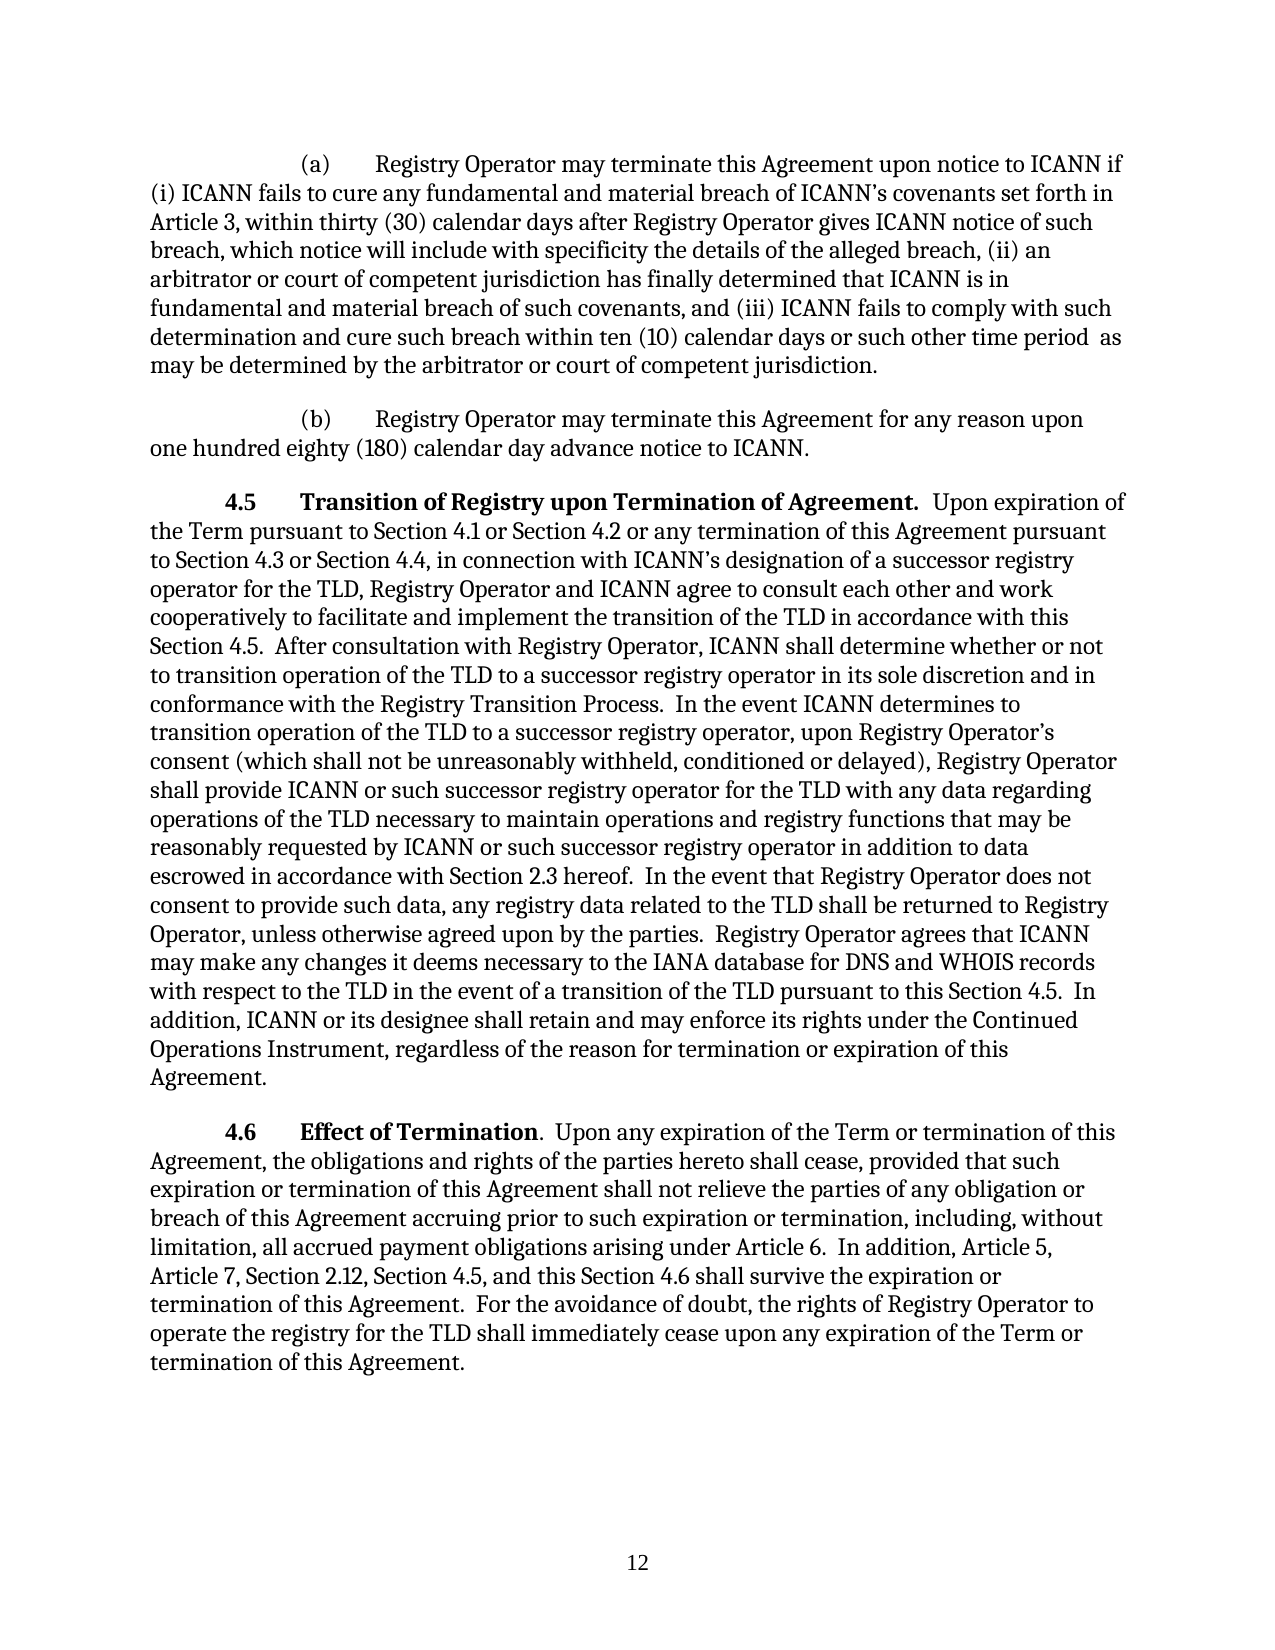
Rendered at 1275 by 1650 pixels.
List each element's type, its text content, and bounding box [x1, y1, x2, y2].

text Effect of Termination. Upon any expiration of the Term or termination of this Agreement, the obligations and rights of the parties hereto shall cease, provided that such expiration or termination of this Agreement shall not relieve the parties of any obligation or breach of this Agreement accruing prior to such expiration or termination, including, without limitation, all accrued payment obligations arising under Article 6. In addition, Article 5, Article 7, Section 2.12, Section 4.5, and this Section 4.6 shall survive the expiration or termination of this Agreement. For the avoidance of doubt, the rights of Registry Operator to operate the registry for the TLD shall immediately cease upon any expiration of the Term or termination of this Agreement. [150, 1117, 1125, 1377]
text Transition of Registry upon Termination of Agreement. Upon expiration of the Term pursuant to Section 4.1 or Section 4.2 or any termination of this Agreement pursuant to Section 4.3 or Section 4.4, in connection with ICANN’s designation of a successor registry operator for the TLD, Registry Operator and ICANN agree to consult each other and work cooperatively to facilitate and implement the transition of the TLD in accordance with this Section 4.5. After consultation with Registry Operator, ICANN shall determine whether or not to transition operation of the TLD to a successor registry operator in its sole discretion and in conformance with the Registry Transition Process. In the event ICANN determines to transition operation of the TLD to a successor registry operator, upon Registry Operator’s consent (which shall not be unreasonably withheld, conditioned or delayed), Registry Operator shall provide ICANN or such successor registry operator for the TLD with any data regarding operations of the TLD necessary to maintain operations and registry functions that may be reasonably requested by ICANN or such successor registry operator in addition to data escrowed in accordance with Section 2.3 hereof. In the event that Registry Operator does not consent to provide such data, any registry data related to the TLD shall be returned to Registry Operator, unless otherwise agreed upon by the parties. Registry Operator agrees that ICANN may make any changes it deems necessary to the IANA database for DNS and WHOIS records with respect to the TLD in the event of a transition of the TLD pursuant to this Section 4.5. In addition, ICANN or its designee shall retain and may enforce its rights under the Continued Operations Instrument, regardless of the reason for termination or expiration of this Agreement. [150, 487, 1125, 1092]
text Registry Operator may terminate this Agreement upon notice to ICANN if (i) ICANN fails to cure any fundamental and material breach of ICANN’s covenants set forth in Article 3, within thirty (30) calendar days after Registry Operator gives ICANN notice of such breach, which notice will include with specificity the details of the alleged breach, (ii) an arbitrator or court of competent jurisdiction has finally determined that ICANN is in fundamental and material breach of such covenants, and (iii) ICANN fails to comply with such determination and cure such breach within ten (10) calendar days or such other time period as may be determined by the arbitrator or court of competent jurisdiction. [150, 150, 1125, 380]
text Registry Operator may terminate this Agreement for any reason upon one hundred eighty (180) calendar day advance notice to ICANN. [150, 405, 1125, 462]
